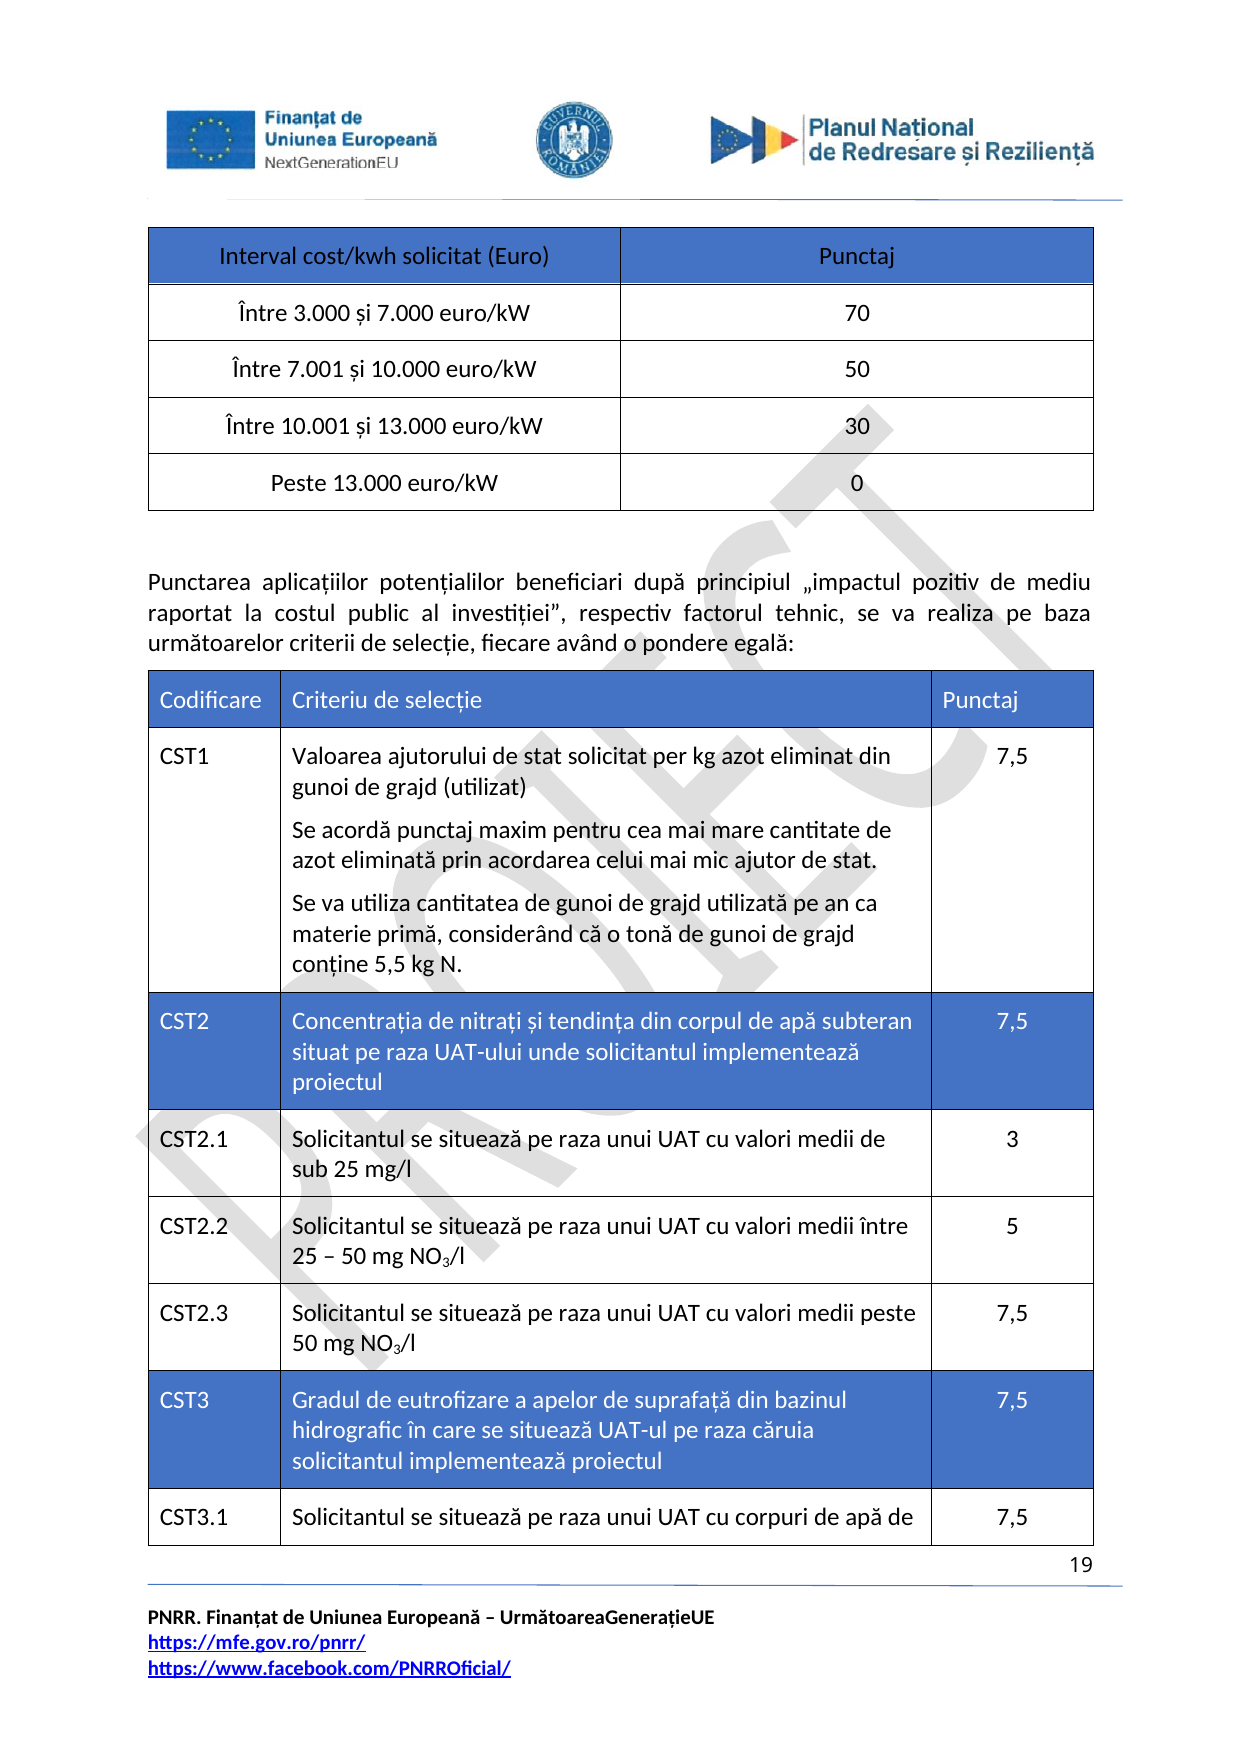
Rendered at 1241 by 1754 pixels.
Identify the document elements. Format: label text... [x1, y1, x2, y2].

table_cell Valoarea ajutorului de stat solicitat per kg azot eliminat din gunoi de grajd (utilizat) Se acordă punctaj maxim pentru cea mai mare cantitate de azot eliminată prin acordarea celui mai mic ajutor de stat. Se va utiliza cantitatea de gunoi de grajd utilizată pe an ca materie primă, considerând că o tonă de gunoi de grajd conține 5,5 kg N. [281, 728, 931, 992]
table_cell 30 [621, 398, 1093, 453]
table_header Codificare [149, 671, 280, 727]
table_cell CST2 [149, 993, 280, 1109]
table_cell Gradul de eutrofizare a apelor de suprafață din bazinul hidrografic în care se situează UAT-ul pe raza căruia solicitantul implementează proiectul [281, 1371, 931, 1488]
table_header Interval cost/kwh solicitat (Euro) [149, 228, 620, 283]
table_cell 0 [621, 454, 1093, 510]
picture [147, 73, 1123, 199]
text Punctarea aplicațiilor potențialilor beneficiari după principiul „impactul pozitiv de mediu raportat la costul public al investiției”, respectiv factorul tehnic, se va realiza pe baza următoarelor criterii de selecție, fiecare având o pondere egală: [148, 566, 1093, 658]
table_cell Concentrația de nitrați și tendința din corpul de apă subteran situat pe raza UAT-ului unde solicitantul implementează proiectul [281, 993, 931, 1109]
table_cell CST2.2 [149, 1197, 280, 1283]
table_cell Peste 13.000 euro/kW [149, 454, 620, 510]
table_cell 3 [932, 1110, 1093, 1196]
table_header Punctaj [621, 228, 1093, 283]
table_cell CST3 [149, 1371, 280, 1488]
table_cell Între 7.001 și 10.000 euro/kW [149, 341, 620, 397]
table_cell 7,5 [932, 993, 1093, 1109]
table_cell Solicitantul se situează pe raza unui UAT cu corpuri de apă de suprafața în stare eutrofă [281, 1489, 931, 1544]
table_cell CST3.1 [149, 1489, 280, 1544]
table_cell CST1 [149, 728, 280, 992]
table_cell 7,5 [932, 728, 1093, 992]
table_cell 7,5 [932, 1489, 1093, 1544]
table_cell 50 [621, 341, 1093, 397]
table_cell Solicitantul se situează pe raza unui UAT cu valori medii peste 50 mg NO3/l [281, 1284, 931, 1370]
table_cell CST2.1 [149, 1110, 280, 1196]
table_cell Între 10.001 și 13.000 euro/kW [149, 398, 620, 453]
table_cell 7,5 [932, 1284, 1093, 1370]
table_cell Solicitantul se situează pe raza unui UAT cu valori medii de sub 25 mg/l [281, 1110, 931, 1196]
table_cell Solicitantul se situează pe raza unui UAT cu valori medii între 25 – 50 mg NO3/l [281, 1197, 931, 1283]
table_header Criteriu de selecție [281, 671, 931, 727]
table_header Punctaj [932, 671, 1093, 727]
table_cell Între 3.000 și 7.000 euro/kW [149, 285, 620, 340]
table_cell 70 [621, 285, 1093, 340]
table_cell 7,5 [932, 1371, 1093, 1488]
table_cell CST2.3 [149, 1284, 280, 1370]
table_cell 5 [932, 1197, 1093, 1283]
